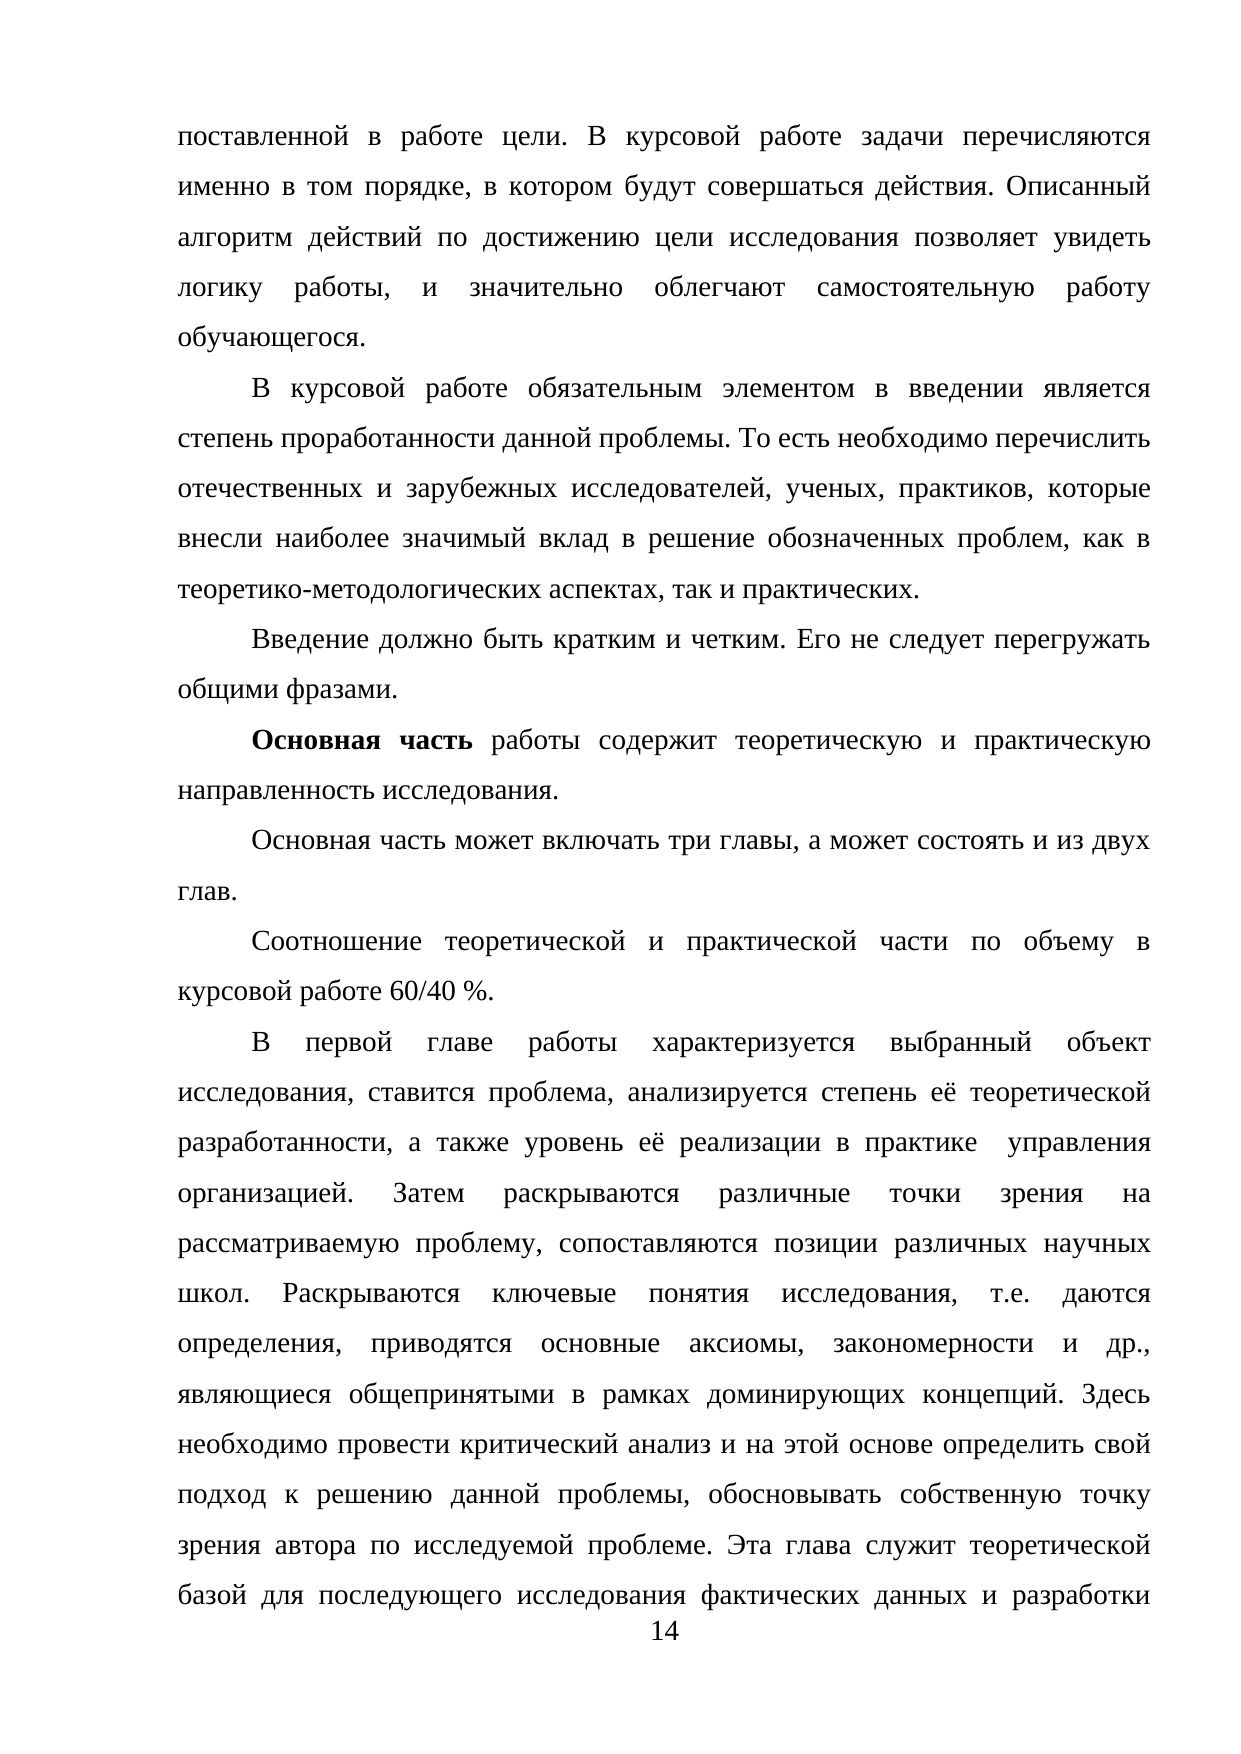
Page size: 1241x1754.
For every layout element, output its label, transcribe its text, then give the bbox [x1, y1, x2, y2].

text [177, 1024, 1152, 1611]
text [177, 118, 1152, 353]
text В курсовой работе обязательным элементом в введении является степень проработанности данной проблемы. То есть необходимо перечислить отечественных и зарубежных исследователей, ученых, практиков, которые внесли наиболее значимый вклад в решение обозначенных проблем, как в теоретико-методологических аспектах, так и практических. [177, 370, 1152, 604]
text Основная часть может включать три главы, а может состоять и из двух глав. [177, 822, 1152, 906]
text Введение должно быть кратким и четким. Его не следует перегружать общими фразами. [177, 621, 1152, 705]
text Соотношение теоретической и практической части по объему в курсовой работе 60/40 %. [177, 923, 1152, 1007]
text Основная часть работы содержит теоретическую и практическую направленность исследования. [177, 722, 1152, 806]
